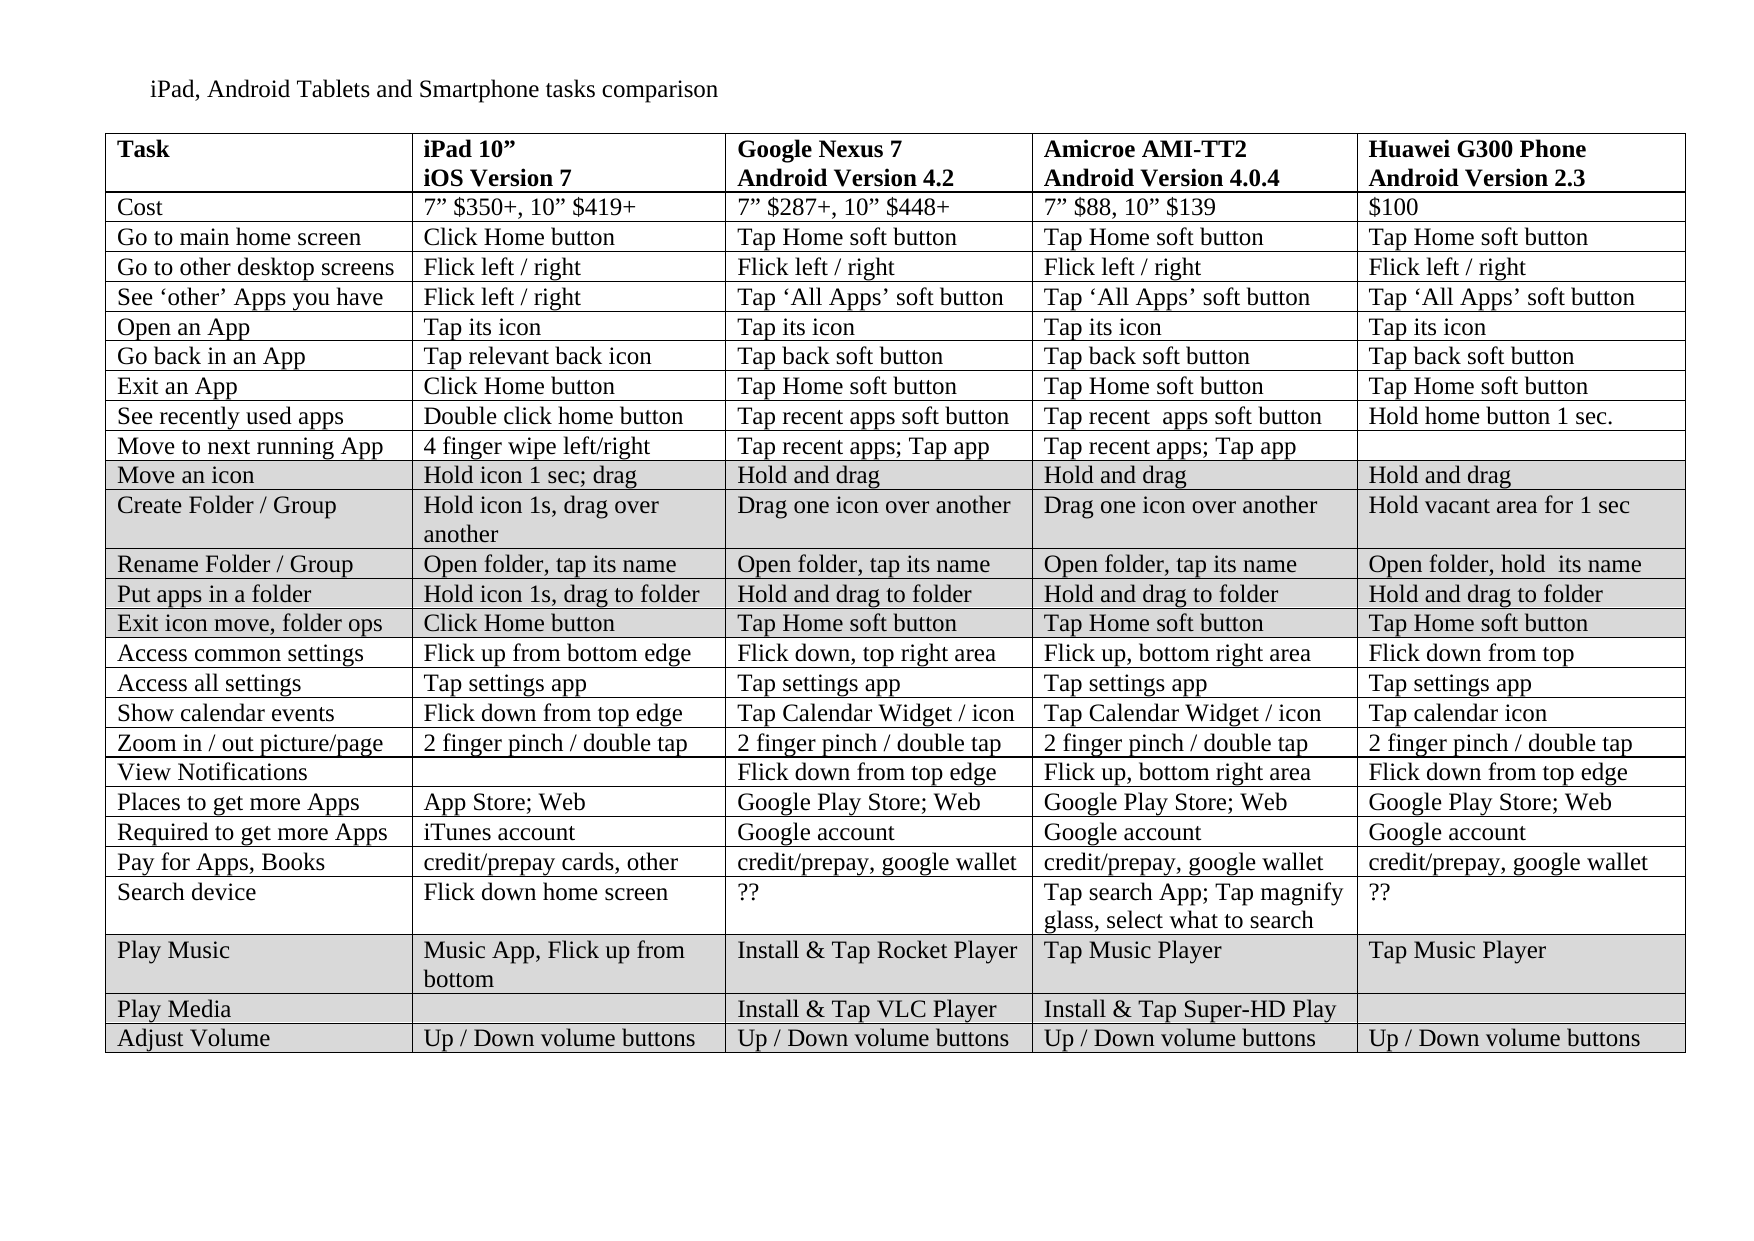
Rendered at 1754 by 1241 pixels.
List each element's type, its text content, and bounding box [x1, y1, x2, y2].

table_cell Flick up, bottom right area [1033, 638, 1357, 667]
table_cell Tap ‘All Apps’ soft button [1033, 282, 1357, 311]
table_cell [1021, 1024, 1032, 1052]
table_cell Search device [106, 877, 412, 934]
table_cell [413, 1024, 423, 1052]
table_cell Tap recent apps; Tap app [1033, 431, 1357, 459]
table_cell 7” $88, 10” $139 [1033, 193, 1357, 221]
table_cell Go back in an App [106, 341, 412, 370]
table_cell Drag one icon over another [726, 490, 1032, 548]
table_cell Tap Music Player [1358, 935, 1685, 993]
table_cell Flick down, top right area [726, 638, 1032, 667]
table_cell Create Folder / Group [106, 490, 412, 548]
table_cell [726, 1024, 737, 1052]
table_cell Hold home button 1 sec. [1358, 401, 1685, 430]
table_cell Pay for Apps, Books [106, 847, 412, 876]
table_cell 2 finger pinch / double tap [1033, 728, 1357, 756]
table_cell See recently used apps [106, 401, 412, 430]
table_cell Tap recent apps soft button [726, 401, 1032, 430]
table_cell [714, 994, 725, 1022]
table_header iPad 10” iOS Version 7 [413, 134, 725, 191]
table_header Amicroe AMI-TT2 Android Version 4.0.4 [1033, 134, 1357, 191]
table_cell Double click home button [413, 401, 725, 430]
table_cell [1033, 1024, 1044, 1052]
table_cell 4 finger wipe left/right [413, 431, 725, 459]
table_cell Google account [726, 817, 1032, 846]
table_cell Tap Home soft button [1358, 609, 1685, 637]
table_cell Tap its icon [1033, 312, 1357, 340]
table_cell ?? [1358, 877, 1685, 934]
table_cell [413, 758, 725, 786]
table_cell Hold icon 1 sec; drag [413, 461, 725, 489]
table_cell Tap Calendar Widget / icon [726, 698, 1032, 727]
table_cell Tap settings app [726, 668, 1032, 697]
table_cell 2 finger pinch / double tap [1358, 728, 1685, 756]
table_cell Tap Home soft button [726, 371, 1032, 400]
table_cell Hold icon 1s, drag over another [413, 490, 725, 548]
table_cell Tap back soft button [1358, 341, 1685, 370]
table_cell Tap Home soft button [1033, 222, 1357, 251]
table_cell [1358, 431, 1685, 459]
table_cell ?? [726, 877, 1032, 934]
table_cell Put apps in a folder [106, 579, 412, 607]
table_cell Tap its icon [413, 312, 725, 340]
table_cell Click Home button [413, 222, 725, 251]
table_cell Flick down from top edge [413, 698, 725, 727]
table_cell Cost [106, 193, 412, 221]
table_cell Play Music [106, 935, 412, 993]
table_cell Tap Home soft button [1033, 609, 1357, 637]
table_cell Zoom in / out picture/page [106, 728, 412, 756]
table_cell Hold and drag [726, 461, 1032, 489]
table_cell 2 finger pinch / double tap [726, 728, 1032, 756]
table_cell Tap ‘All Apps’ soft button [1358, 282, 1685, 311]
table_header Huawei G300 Phone Android Version 2.3 [1358, 134, 1685, 191]
table_cell Hold and drag [1358, 461, 1685, 489]
table_cell Flick down home screen [413, 877, 725, 934]
table_cell Google Play Store; Web [1358, 787, 1685, 816]
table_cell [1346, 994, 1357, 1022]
table_cell App Store; Web [413, 787, 725, 816]
table_cell Tap Calendar Widget / icon [1033, 698, 1357, 727]
table_cell Move an icon [106, 461, 412, 489]
table_cell iTunes account [413, 817, 725, 846]
table_cell [413, 994, 423, 1022]
table_cell 7” $350+, 10” $419+ [413, 193, 725, 221]
table_cell Flick down from top edge [1358, 758, 1685, 786]
table_cell Access all settings [106, 668, 412, 697]
table_cell Flick up from bottom edge [413, 638, 725, 667]
table_cell Tap recent apps soft button [1033, 401, 1357, 430]
table_cell Drag one icon over another [1033, 490, 1357, 548]
table_cell Open folder, tap its name [726, 549, 1032, 578]
table_cell Flick up, bottom right area [1033, 758, 1357, 786]
table_cell [1674, 994, 1685, 1022]
table_cell Click Home button [413, 609, 725, 637]
table_cell Tap Home soft button [726, 609, 1032, 637]
table_cell Install & Tap Rocket Player [726, 935, 1032, 993]
table_cell Tap Home soft button [726, 222, 1032, 251]
table_cell Hold and drag to folder [726, 579, 1032, 607]
table_cell Google account [1358, 817, 1685, 846]
table_cell Google Play Store; Web [726, 787, 1032, 816]
table_cell credit/prepay cards, other [413, 847, 725, 876]
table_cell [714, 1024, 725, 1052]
table_cell Tap calendar icon [1358, 698, 1685, 727]
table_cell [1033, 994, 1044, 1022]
table_cell Open folder, tap its name [413, 549, 725, 578]
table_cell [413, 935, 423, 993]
table_cell $100 [1358, 193, 1685, 221]
table_cell Tap settings app [1358, 668, 1685, 697]
table_cell credit/prepay, google wallet [1033, 847, 1357, 876]
table_cell Show calendar events [106, 698, 412, 727]
table_cell Hold and drag to folder [1033, 579, 1357, 607]
table_cell Tap settings app [413, 668, 725, 697]
table_cell Hold and drag to folder [1358, 579, 1685, 607]
table_cell 7” $287+, 10” $448+ [726, 193, 1032, 221]
table_cell Tap Home soft button [1033, 371, 1357, 400]
table_cell Tap Music Player [1033, 935, 1357, 993]
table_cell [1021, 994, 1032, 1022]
table_cell credit/prepay, google wallet [726, 847, 1032, 876]
table_cell Tap ‘All Apps’ soft button [726, 282, 1032, 311]
table_cell Google Play Store; Web [1033, 787, 1357, 816]
table_cell Open folder, tap its name [1033, 549, 1357, 578]
table_cell Tap its icon [726, 312, 1032, 340]
table_cell Flick down from top [1358, 638, 1685, 667]
table_cell Hold icon 1s, drag to folder [413, 579, 725, 607]
table_header Google Nexus 7 Android Version 4.2 [726, 134, 1032, 191]
table_cell 2 finger pinch / double tap [413, 728, 725, 756]
table_cell Required to get more Apps [106, 817, 412, 846]
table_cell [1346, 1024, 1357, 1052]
table_cell Click Home button [413, 371, 725, 400]
table_cell Flick left / right [413, 282, 725, 311]
table_cell Open folder, hold its name [1358, 549, 1685, 578]
table_cell Rename Folder / Group [106, 549, 412, 578]
table_cell Flick down from top edge [726, 758, 1032, 786]
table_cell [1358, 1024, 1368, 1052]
table_cell Exit icon move, folder ops [106, 609, 412, 637]
table_cell [1358, 994, 1368, 1022]
table_cell Tap back soft button [1033, 341, 1357, 370]
table_cell Hold vacant area for 1 sec [1358, 490, 1685, 548]
table_cell Open an App [106, 312, 412, 340]
table_cell Tap recent apps; Tap app [726, 431, 1032, 459]
table_header Task [106, 134, 412, 191]
table_cell Flick left / right [1358, 252, 1685, 281]
table_cell Tap Home soft button [1358, 371, 1685, 400]
table_cell Tap Home soft button [1358, 222, 1685, 251]
table_cell Tap relevant back icon [413, 341, 725, 370]
table_cell Go to main home screen [106, 222, 412, 251]
table_cell Exit an App [106, 371, 412, 400]
table_cell Flick left / right [413, 252, 725, 281]
table_cell Flick left / right [726, 252, 1032, 281]
table_cell Tap search App; Tap magnify glass, select what to search [1033, 877, 1357, 934]
table_cell Flick left / right [1033, 252, 1357, 281]
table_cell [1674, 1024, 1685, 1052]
table_cell Move to next running App [106, 431, 412, 459]
table_cell Hold and drag [1033, 461, 1357, 489]
table_cell Access common settings [106, 638, 412, 667]
table_cell Tap settings app [1033, 668, 1357, 697]
table_cell Places to get more Apps [106, 787, 412, 816]
table_cell Google account [1033, 817, 1357, 846]
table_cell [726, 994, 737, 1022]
table_cell Tap its icon [1358, 312, 1685, 340]
table_cell Go to other desktop screens [106, 252, 412, 281]
table_cell See ‘other’ Apps you have [106, 282, 412, 311]
table_cell View Notifications [106, 758, 412, 786]
table_cell Tap back soft button [726, 341, 1032, 370]
table_cell credit/prepay, google wallet [1358, 847, 1685, 876]
